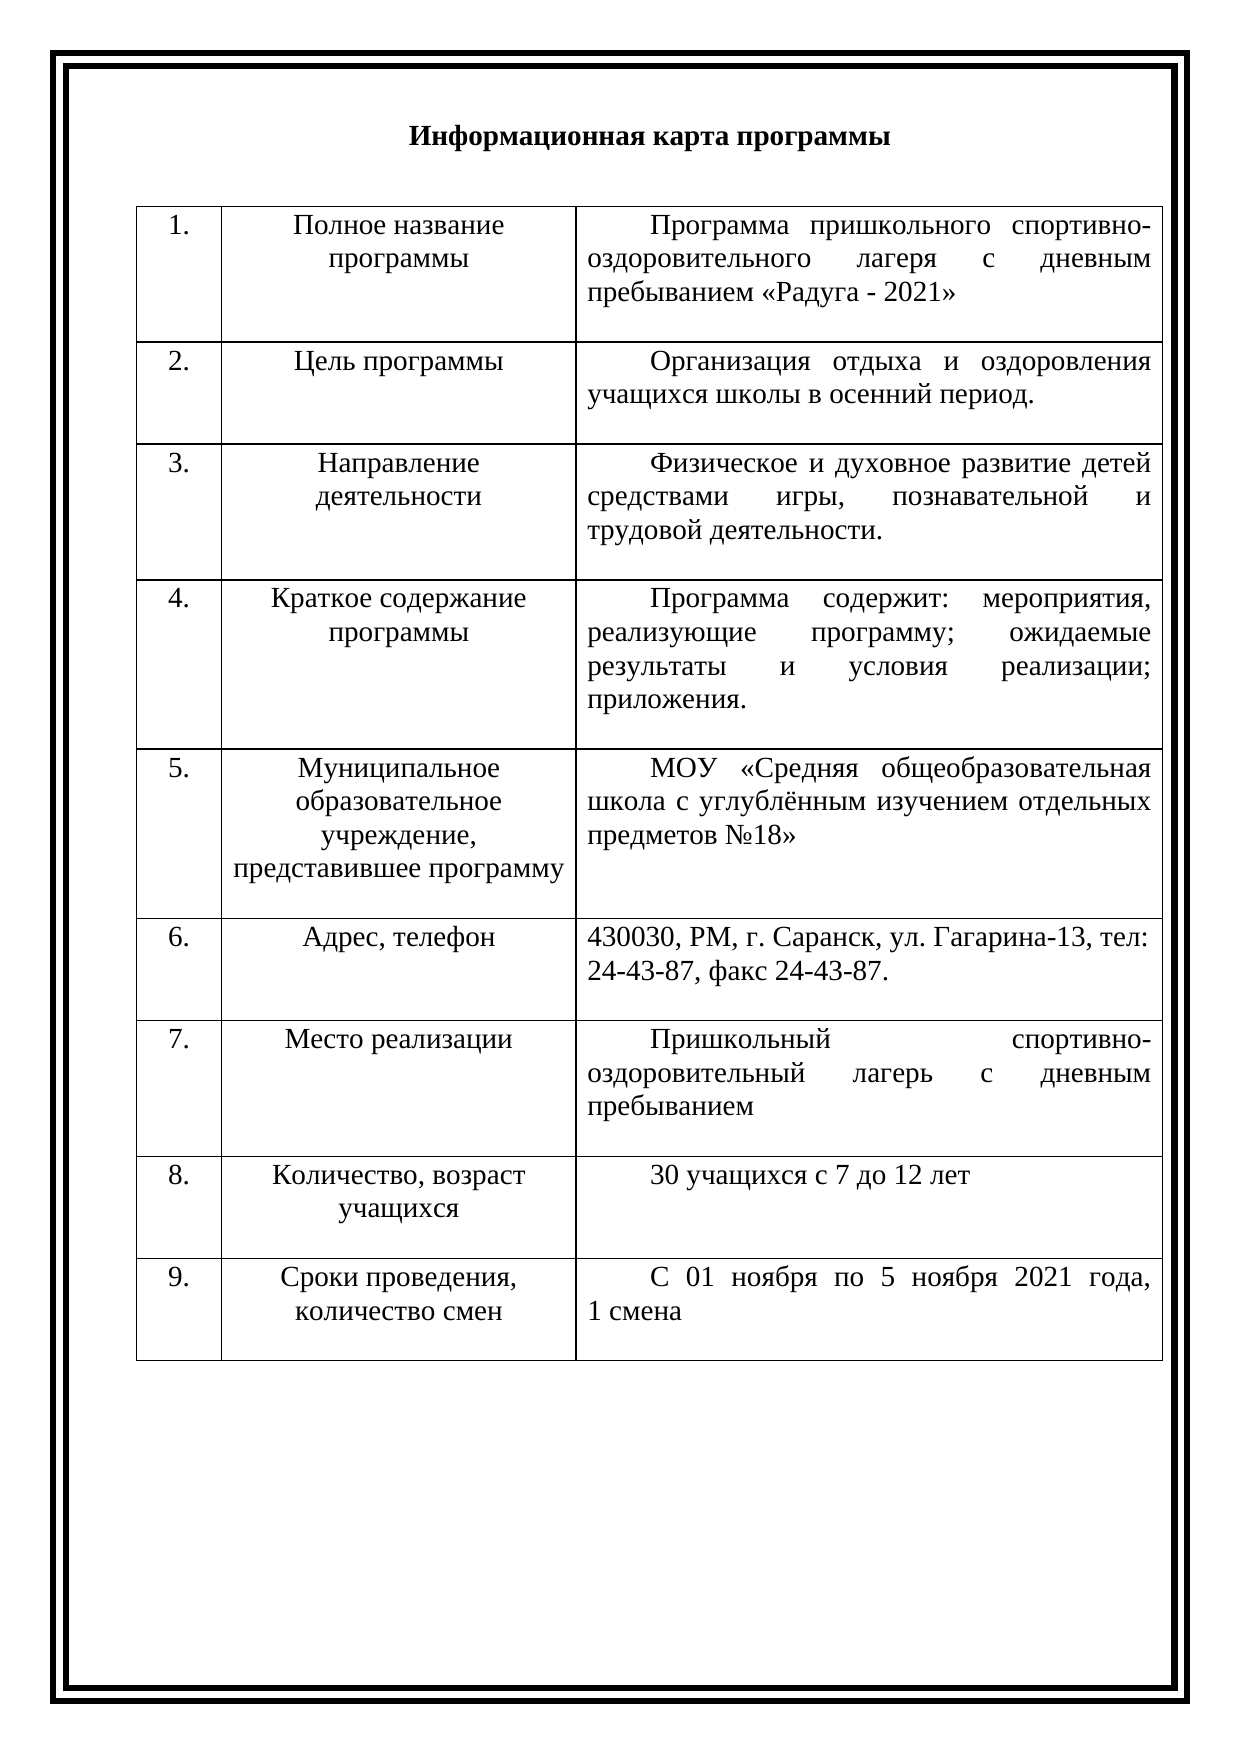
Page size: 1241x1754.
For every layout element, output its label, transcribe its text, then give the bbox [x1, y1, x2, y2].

table_cell 5. [137, 750, 221, 918]
table_cell Программа содержит: мероприятия, реализующие программу; ожидаемые результаты и условия реализации; приложения. [577, 581, 1162, 748]
table_header 1. [137, 207, 221, 341]
table_cell Краткое содержание программы [222, 581, 575, 748]
table_header Программа пришкольного спортивно-оздоровительного лагеря с дневным пребыванием «Радуга - 2021» [577, 207, 1162, 341]
text Информационная карта программы [148, 118, 1152, 152]
table_cell 9. [137, 1259, 221, 1360]
table_cell 2. [137, 343, 221, 443]
table_cell 4. [137, 581, 221, 748]
table_cell Пришкольный спортивно-оздоровительный лагерь с дневным пребыванием [577, 1021, 1162, 1156]
table_cell 6. [137, 919, 221, 1020]
table_cell Цель программы [222, 343, 575, 443]
table_cell Сроки проведения, количество смен [222, 1259, 575, 1360]
table_cell МОУ «Средняя общеобразовательная школа с углублённым изучением отдельных предметов №18» [577, 750, 1162, 918]
table_cell С 01 ноября по 5 ноября 2021 года, 1 смена [577, 1259, 1162, 1360]
table_cell 430030, РМ, г. Саранск, ул. Гагарина-13, тел: 24-43-87, факс 24-43-87. [577, 919, 1162, 1020]
table_cell Место реализации [222, 1021, 575, 1156]
table_header Полное название программы [222, 207, 575, 341]
table_cell Организация отдыха и оздоровления учащихся школы в осенний период. [577, 343, 1162, 443]
table_cell 8. [137, 1157, 221, 1258]
table_cell Адрес, телефон [222, 919, 575, 1020]
table_cell 3. [137, 445, 221, 579]
table_cell 30 учащихся с 7 до 12 лет [577, 1157, 1162, 1258]
table_cell Количество, возраст учащихся [222, 1157, 575, 1258]
table_cell 7. [137, 1021, 221, 1156]
table_cell Физическое и духовное развитие детей средствами игры, познавательной и трудовой деятельности. [577, 445, 1162, 579]
table_cell Муниципальное образовательное учреждение, представившее программу [222, 750, 575, 918]
table_cell Направление деятельности [222, 445, 575, 579]
